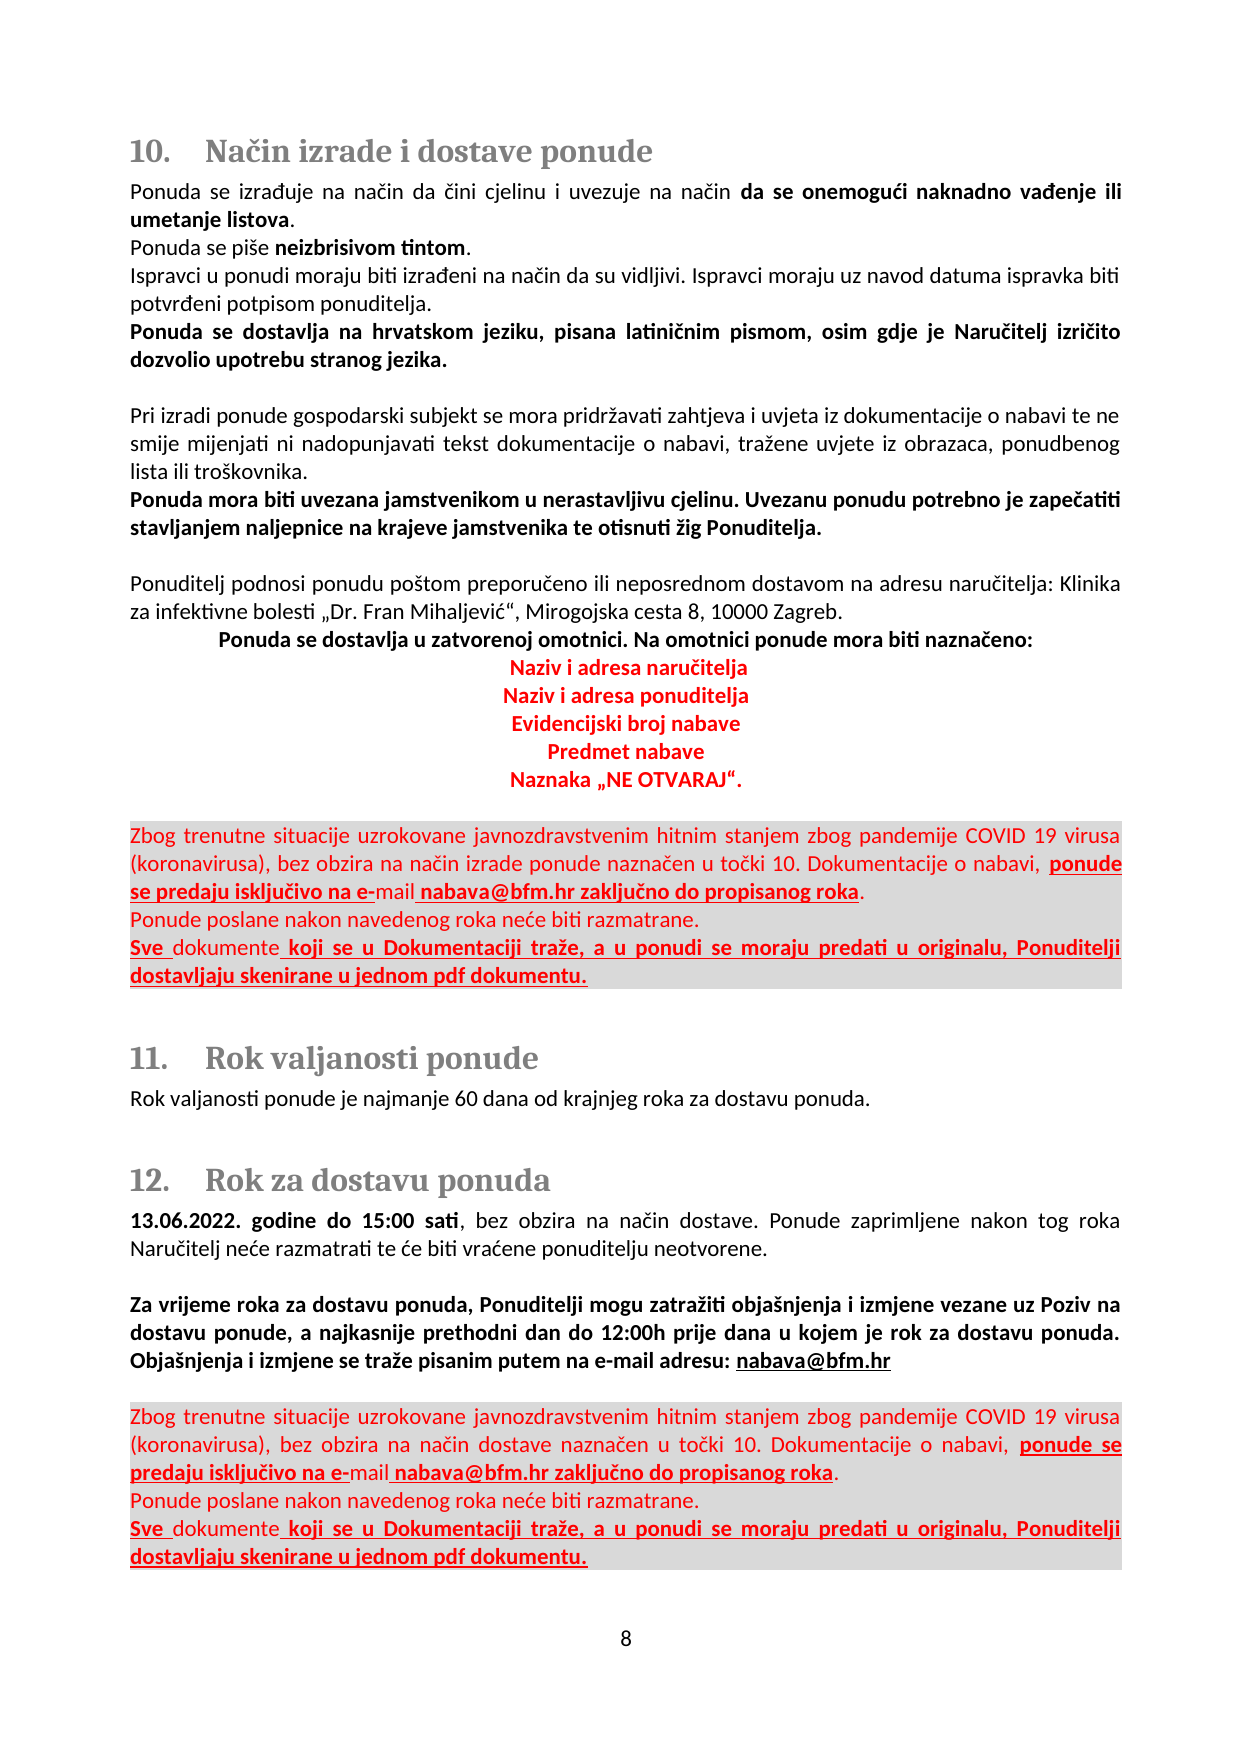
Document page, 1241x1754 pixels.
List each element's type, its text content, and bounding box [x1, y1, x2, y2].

text Ponude poslane nakon navedenog roka neće biti razmatrane. [130, 1486, 1122, 1514]
text Ponuditelj podnosi ponudu poštom preporučeno ili neposrednom dostavom na adresu naručitelja: Klinika za infektivne bolesti „Dr. Fran Mihaljević“, Mirogojska cesta 8, 10000 Zagreb. [130, 569, 1122, 625]
text Naziv i adresa naručitelja [130, 653, 1122, 681]
text Ponuda se piše neizbrisivom tintom. [130, 233, 1122, 261]
text Način izrade i dostave ponude [130, 133, 1122, 171]
text Rok valjanosti ponude [130, 1039, 1122, 1078]
text Rok za dostavu ponuda [130, 1162, 1122, 1200]
text Ponuda se dostavlja na hrvatskom jeziku, pisana latiničnim pismom, osim gdje je Naručitelj izričito dozvolio upotrebu stranog jezika. [130, 317, 1122, 373]
text 13.06.2022. godine do 15:00 sati, bez obzira na način dostave. Ponude zaprimljene nakon tog roka Naručitelj neće razmatrati te će biti vraćene ponuditelju neotvorene. [130, 1206, 1122, 1262]
text Zbog trenutne situacije uzrokovane javnozdravstvenim hitnim stanjem zbog pandemije COVID 19 virusa (koronavirusa), bez obzira na način dostave naznačen u točki 10. Dokumentacije o nabavi, ponude se predaju isključivo na e-mail nabava@bfm.hr zaključno do propisanog roka. [130, 1402, 1122, 1486]
text Ponuda se izrađuje na način da čini cjelinu i uvezuje na način da se onemogući naknadno vađenje ili umetanje listova. [130, 177, 1122, 233]
text Rok valjanosti ponude je najmanje 60 dana od krajnjeg roka za dostavu ponuda. [130, 1084, 1122, 1112]
text Ponude poslane nakon navedenog roka neće biti razmatrane. [130, 906, 1122, 933]
text Sve dokumente koji se u Dokumentaciji traže, a u ponudi se moraju predati u originalu, Ponuditelji dostavljaju skenirane u jednom pdf dokumentu. [130, 1514, 1122, 1570]
text Pri izradi ponude gospodarski subjekt se mora pridržavati zahtjeva i uvjeta iz dokumentacije o nabavi te ne smije mijenjati ni nadopunjavati tekst dokumentacije o nabavi, tražene uvjete iz obrazaca, ponudbenog lista ili troškovnika. [130, 401, 1122, 485]
text Zbog trenutne situacije uzrokovane javnozdravstvenim hitnim stanjem zbog pandemije COVID 19 virusa (koronavirusa), bez obzira na način izrade ponude naznačen u točki 10. Dokumentacije o nabavi, ponude se predaju isključivo na e-mail nabava@bfm.hr zaključno do propisanog roka. [130, 821, 1122, 906]
text Evidencijski broj nabave [130, 709, 1122, 737]
text Naznaka „NE OTVARAJ“. [130, 765, 1122, 793]
text Ponuda se dostavlja u zatvorenoj omotnici. Na omotnici ponude mora biti naznačeno: [130, 625, 1122, 653]
text Ponuda mora biti uvezana jamstvenikom u nerastavljivu cjelinu. Uvezanu ponudu potrebno je zapečatiti stavljanjem naljepnice na krajeve jamstvenika te otisnuti žig Ponuditelja. [130, 485, 1122, 541]
text Naziv i adresa ponuditelja [130, 681, 1122, 709]
text Sve dokumente koji se u Dokumentaciji traže, a u ponudi se moraju predati u originalu, Ponuditelji dostavljaju skenirane u jednom pdf dokumentu. [130, 933, 1122, 989]
text Ispravci u ponudi moraju biti izrađeni na način da su vidljivi. Ispravci moraju uz navod datuma ispravka biti potvrđeni potpisom ponuditelja. [130, 261, 1122, 317]
text Za vrijeme roka za dostavu ponuda, Ponuditelji mogu zatražiti objašnjenja i izmjene vezane uz Poziv na dostavu ponude, a najkasnije prethodni dan do 12:00h prije dana u kojem je rok za dostavu ponuda. Objašnjenja i izmjene se traže pisanim putem na e-mail adresu: nabava@bfm.hr [130, 1290, 1122, 1374]
text Predmet nabave [130, 737, 1122, 765]
